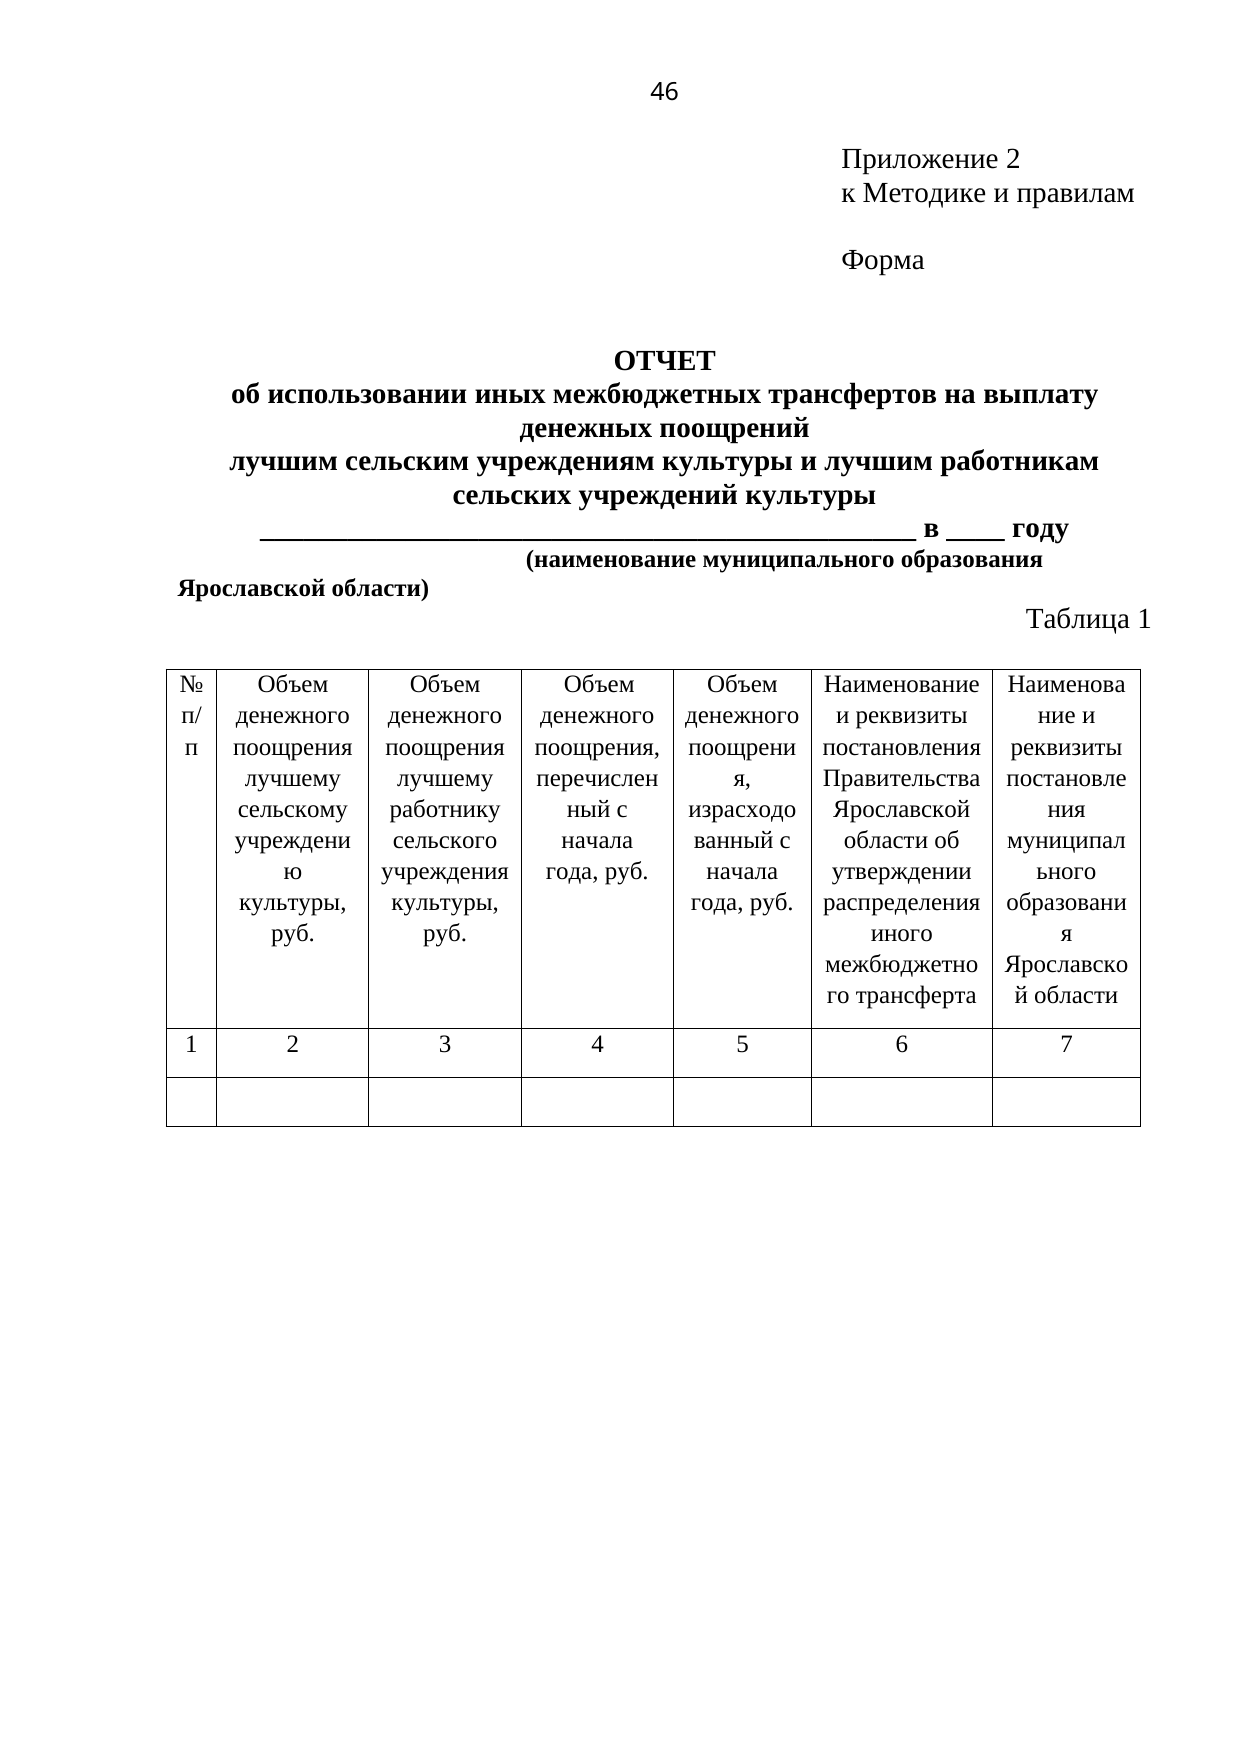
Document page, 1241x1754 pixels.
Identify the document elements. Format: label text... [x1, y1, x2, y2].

table_cell 4 [522, 1029, 673, 1077]
table_header Объем денежного поощрения лучшему сельскому учреждению культуры, руб. [217, 670, 368, 1028]
table_header Объем денежного поощрения, израсходованный с начала года, руб. [674, 670, 811, 1028]
text к Методике и правилам [841, 175, 1152, 208]
text Таблица 1 [177, 601, 1152, 635]
text лучшим сельским учреждениям культуры и лучшим работникам сельских учреждений культуры [177, 443, 1152, 510]
table_header Объем денежного поощрения лучшему работнику сельского учреждения культуры, руб. [369, 670, 521, 1028]
text _____________________________________________ в ____ году [177, 510, 1152, 544]
text об использовании иных межбюджетных трансфертов на выплату денежных поощрений [177, 376, 1152, 443]
table_cell [674, 1078, 811, 1126]
table_cell 5 [674, 1029, 811, 1077]
text (наименование муниципального образования Ярославской области) [177, 544, 1152, 601]
table_header № п/п [167, 670, 216, 1028]
table_cell [217, 1078, 368, 1126]
table_cell 7 [993, 1029, 1140, 1077]
table_cell 1 [167, 1029, 216, 1077]
text Форма [767, 242, 1152, 276]
table_cell 6 [812, 1029, 992, 1077]
table_header Наименование и реквизиты постановления Правительства Ярославской области об утверждении распределения иного межбюджетного трансферта [812, 670, 992, 1028]
table_header Наименование и реквизиты постановления муниципального образования Ярославской области [993, 670, 1140, 1028]
table_cell 3 [369, 1029, 521, 1077]
table_header Объем денежного поощрения, перечисленный с начала года, руб. [522, 670, 673, 1028]
table_cell [522, 1078, 673, 1126]
table_cell [812, 1078, 992, 1126]
text ОТЧЕТ [177, 343, 1152, 376]
table_cell [993, 1078, 1140, 1126]
table_cell [167, 1078, 216, 1126]
table_cell [369, 1078, 521, 1126]
text Приложение 2 [767, 141, 1152, 175]
table_cell 2 [217, 1029, 368, 1077]
